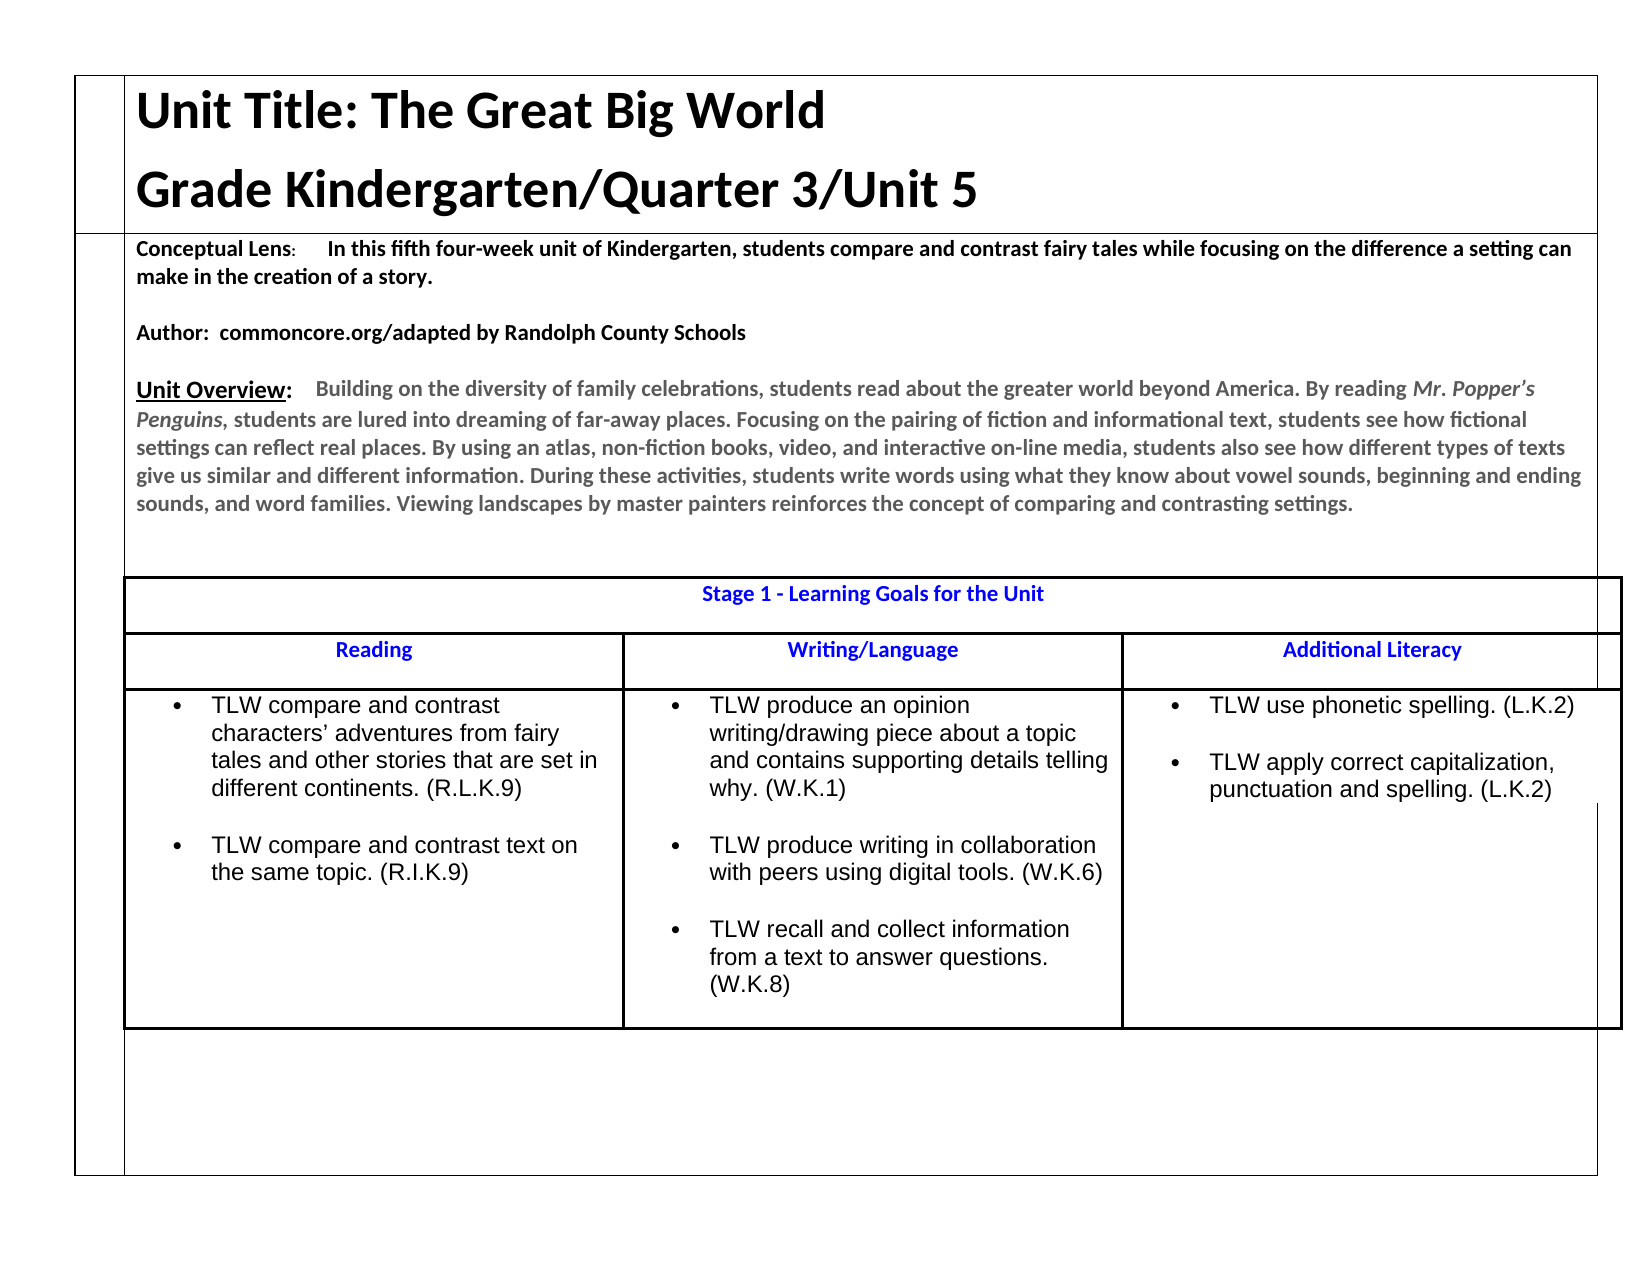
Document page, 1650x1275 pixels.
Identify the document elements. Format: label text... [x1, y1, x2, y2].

table_header [76, 76, 124, 233]
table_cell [125, 1030, 1597, 1175]
table_header Unit Title: The Great Big World Grade Kindergarten/Quarter 3/Unit 5 [125, 76, 1597, 233]
table_cell [76, 234, 124, 1175]
